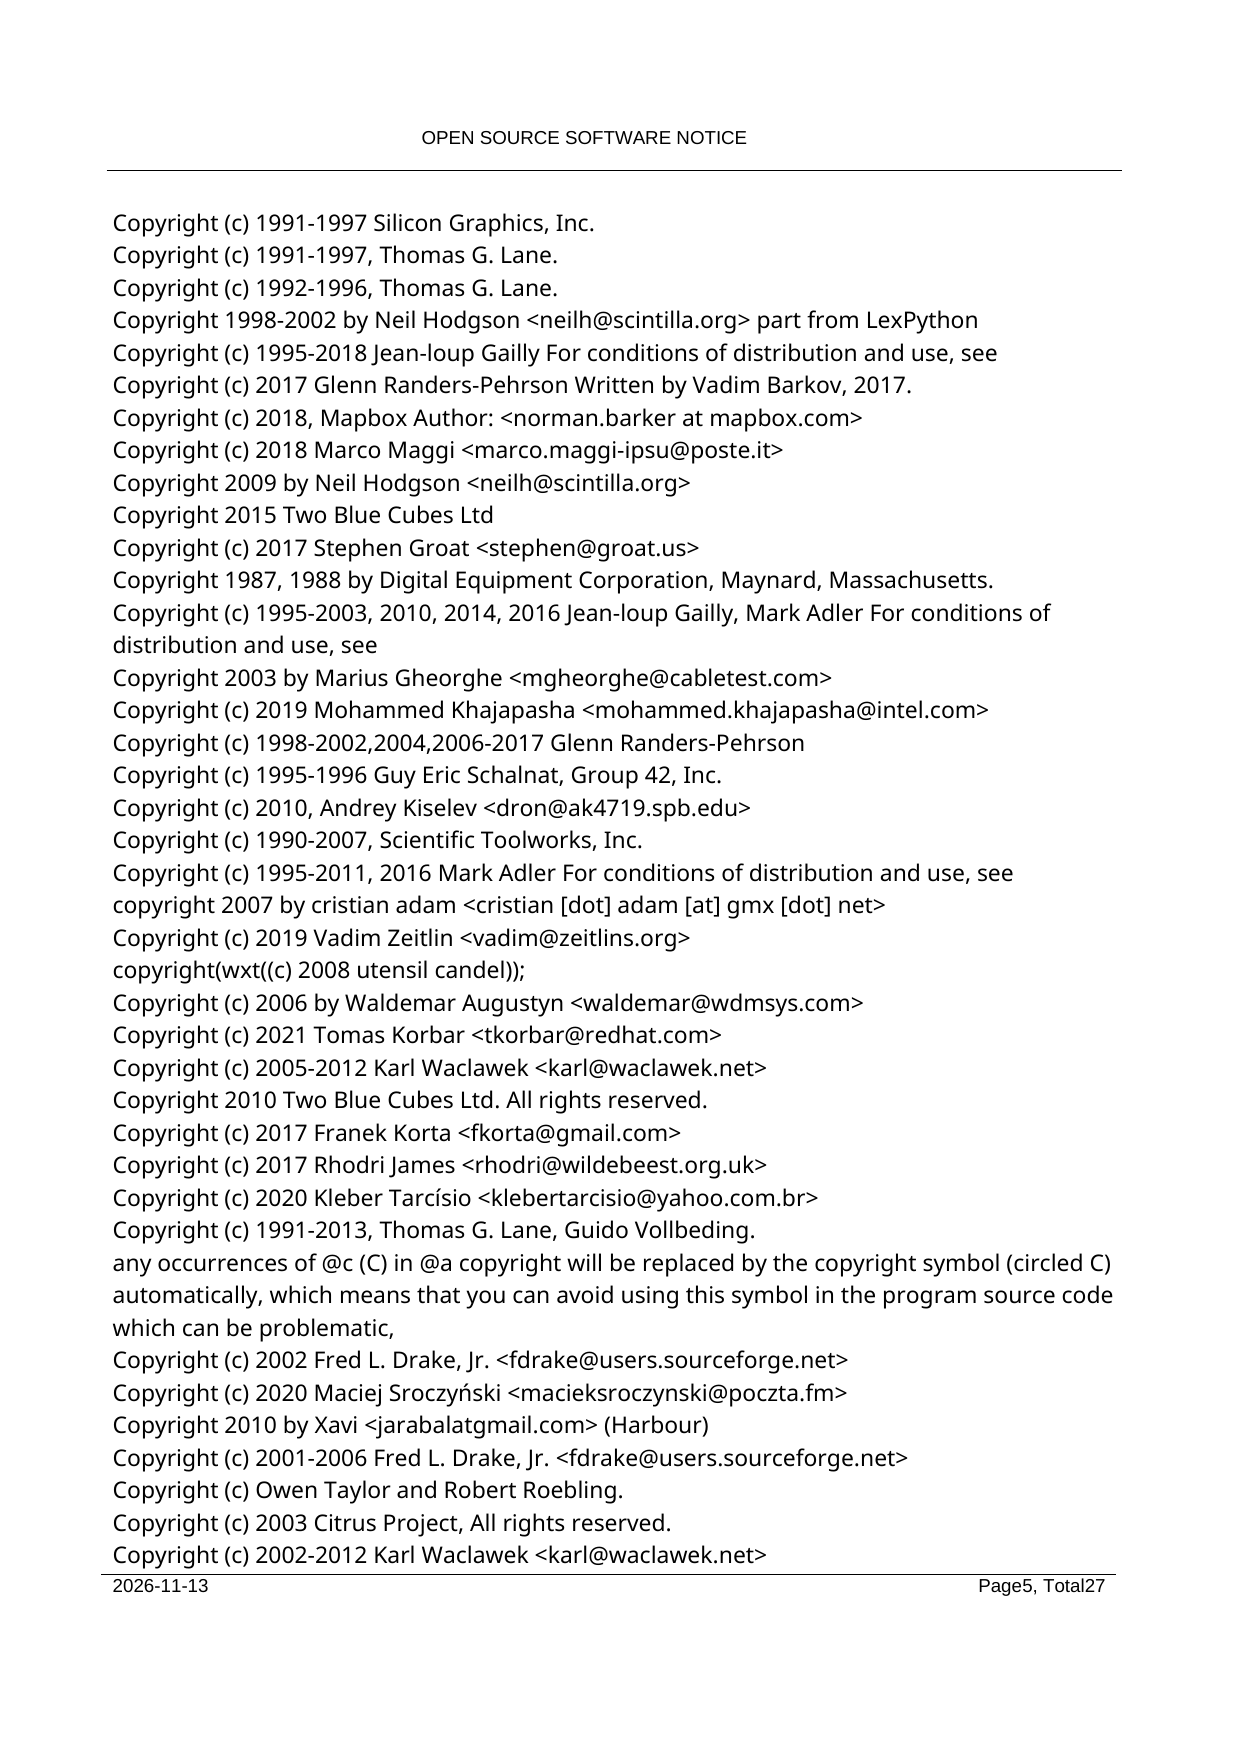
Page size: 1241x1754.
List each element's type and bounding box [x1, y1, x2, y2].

text [112, 206, 1128, 1571]
